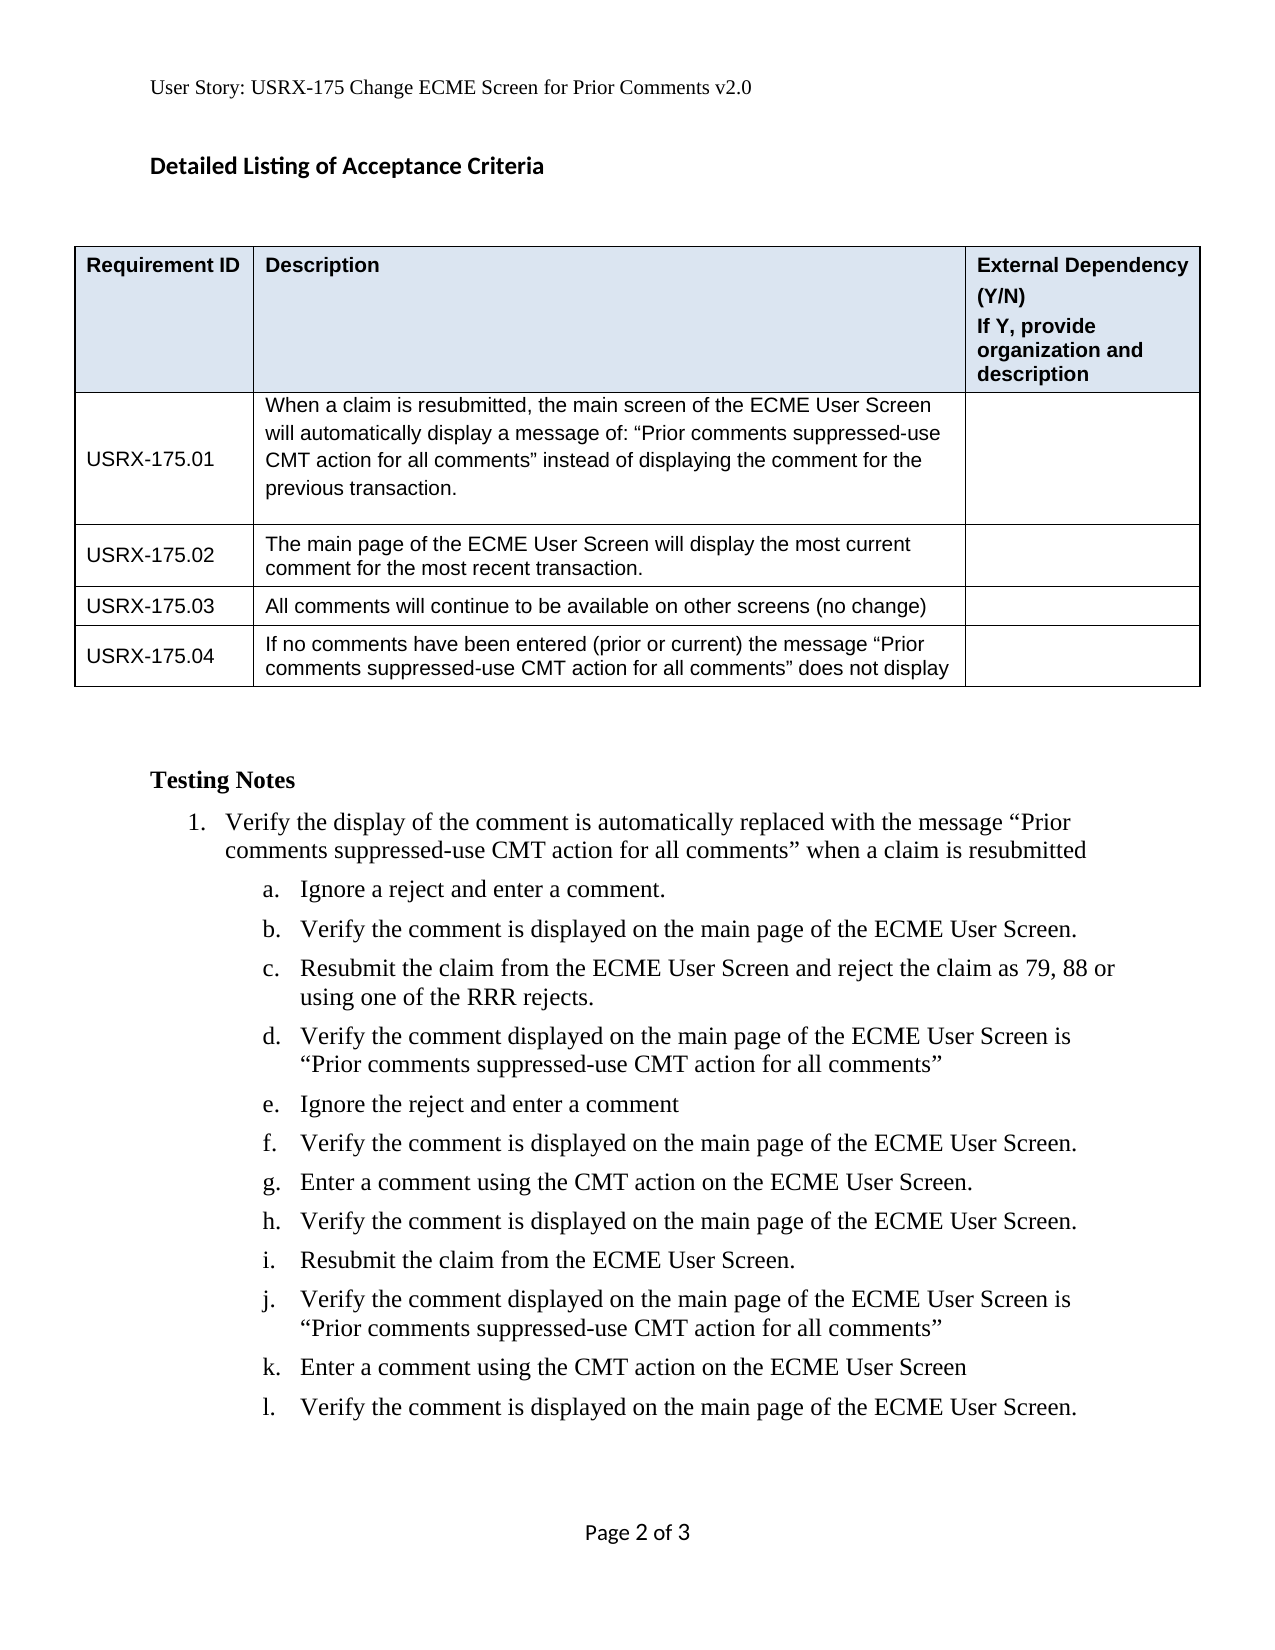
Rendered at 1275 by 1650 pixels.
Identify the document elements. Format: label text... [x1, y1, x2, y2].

list Ignore the reject and enter a comment [262, 1089, 1125, 1117]
list Verify the comment is displayed on the main page of the ECME User Screen. [262, 914, 1125, 942]
table_cell USRX-175.03 [76, 587, 253, 624]
table_cell [966, 393, 1199, 524]
list Resubmit the claim from the ECME User Screen. [262, 1245, 1125, 1274]
table_cell [966, 587, 1199, 624]
subtitle Detailed Listing of Acceptance Criteria [150, 150, 1125, 181]
table_cell USRX-175.01 [76, 393, 253, 524]
table_cell All comments will continue to be available on other screens (no change) [254, 587, 965, 624]
list Verify the comment is displayed on the main page of the ECME User Screen. [262, 1206, 1125, 1235]
list Enter a comment using the CMT action on the ECME User Screen. [262, 1167, 1125, 1196]
list Ignore a reject and enter a comment. [262, 874, 1125, 903]
list Verify the comment displayed on the main page of the ECME User Screen is “Prior comments suppressed-use CMT action for all comments” [262, 1021, 1125, 1078]
table_cell The main page of the ECME User Screen will display the most current comment for the most recent transaction. [254, 525, 965, 586]
table_cell [966, 525, 1199, 586]
list Enter a comment using the CMT action on the ECME User Screen [262, 1352, 1125, 1381]
table_cell [966, 626, 1199, 686]
table_cell USRX-175.04 [76, 626, 253, 686]
list Verify the display of the comment is automatically replaced with the message “Prior comments suppressed-use CMT action for all comments” when a claim is resubmitted [187, 807, 1125, 864]
table_cell If no comments have been entered (prior or current) the message “Prior comments suppressed-use CMT action for all comments” does not display [254, 626, 965, 686]
list Verify the comment is displayed on the main page of the ECME User Screen. [262, 1128, 1125, 1157]
table_cell When a claim is resubmitted, the main screen of the ECME User Screen will automatically display a message of: “Prior comments suppressed-use CMT action for all comments” instead of displaying the comment for the previous transaction. [254, 393, 965, 524]
list Verify the comment is displayed on the main page of the ECME User Screen. [262, 1392, 1125, 1420]
table_cell USRX-175.02 [76, 525, 253, 586]
table_header External Dependency (Y/N) If Y, provide organization and description [966, 247, 1199, 392]
subtitle Testing Notes [150, 765, 1125, 794]
list Verify the comment displayed on the main page of the ECME User Screen is “Prior comments suppressed-use CMT action for all comments” [262, 1284, 1125, 1342]
table_header Description [254, 247, 965, 392]
list Resubmit the claim from the ECME User Screen and reject the claim as 79, 88 or using one of the RRR rejects. [262, 953, 1125, 1010]
table_header Requirement ID [76, 247, 253, 392]
